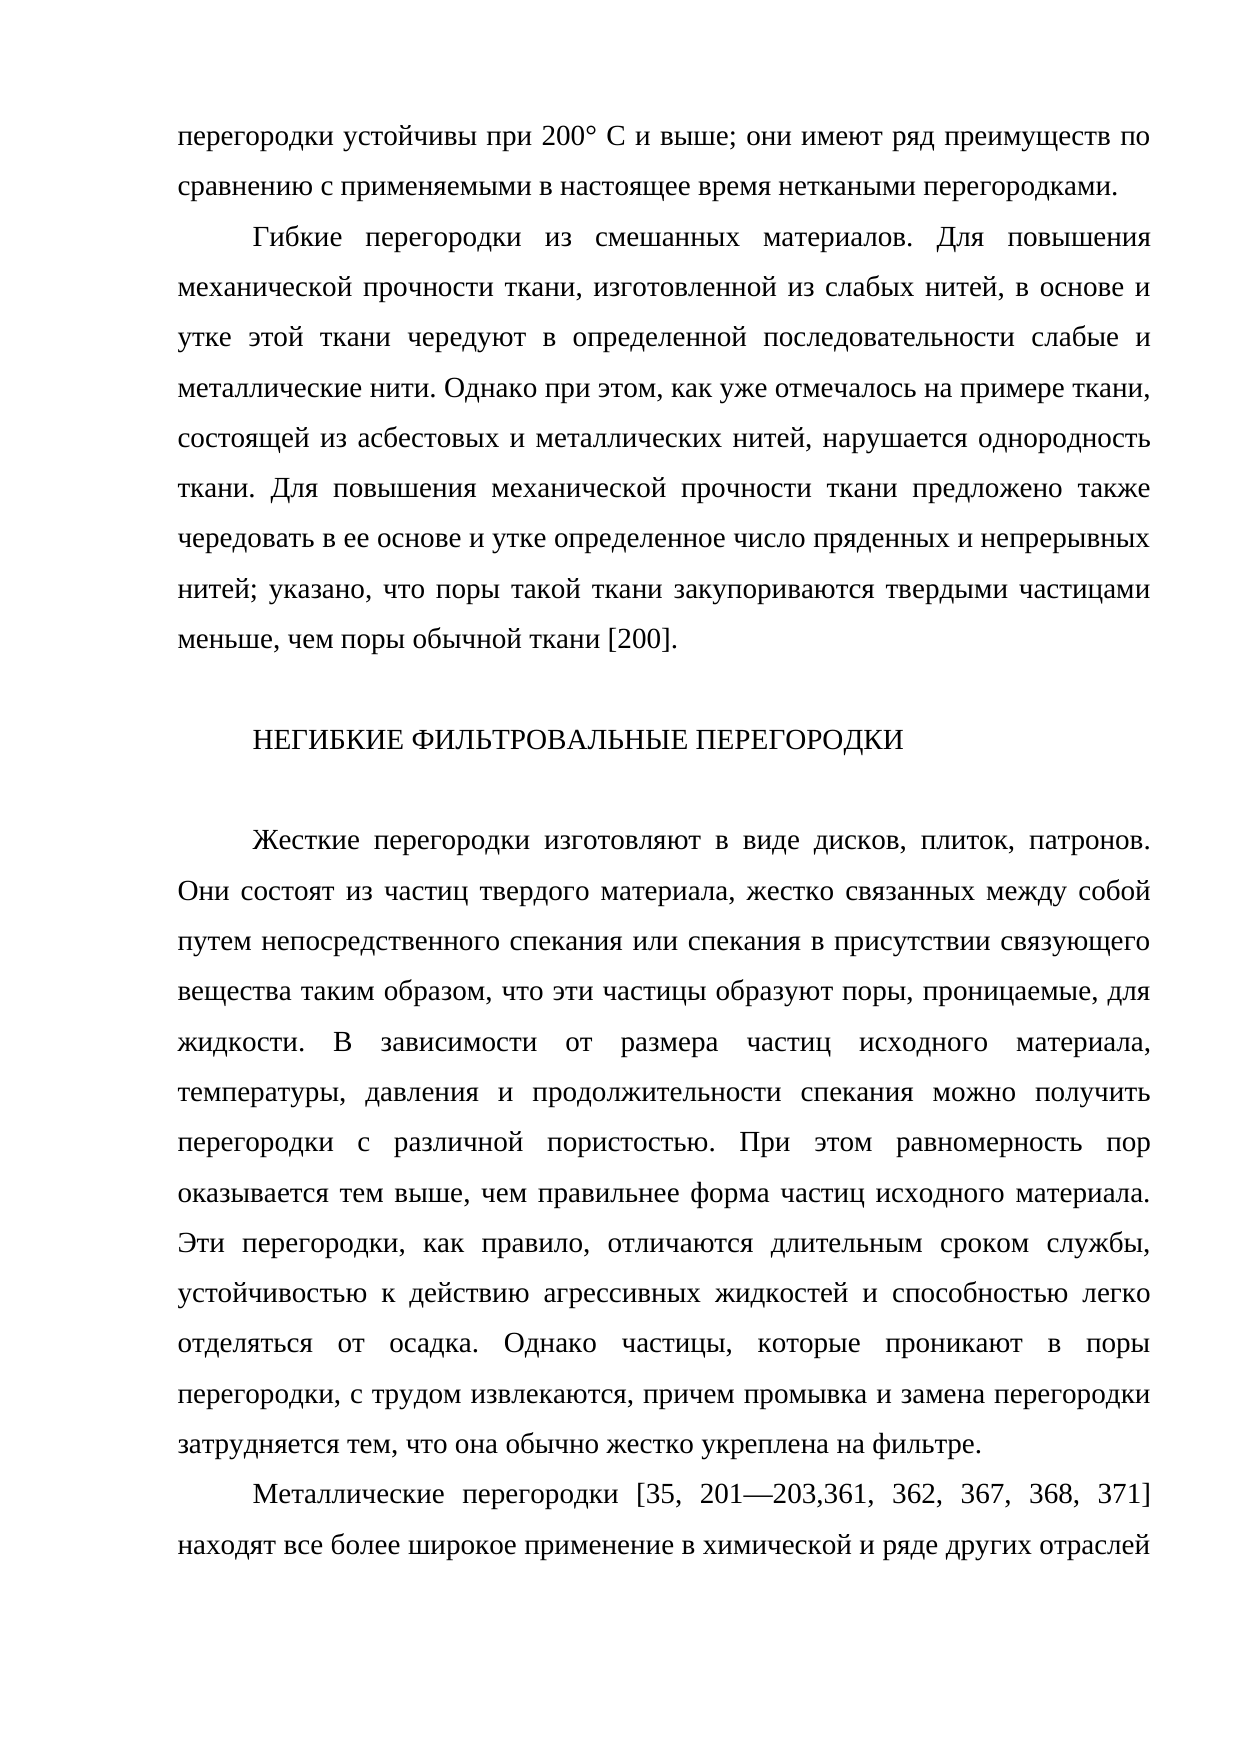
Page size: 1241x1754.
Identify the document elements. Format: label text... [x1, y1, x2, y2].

text Гибкие перегородки из смешанных материалов. Для повышения механической прочности ткани, изготовленной из слабых нитей, в основе и утке этой ткани чередуют в определенной последовательности слабые и металлические нити. Однако при этом, как уже отмечалось на примере ткани, состоящей из асбестовых и металлических нитей, нарушается однородность ткани. Для повышения механической прочности ткани предложено также чередовать в ее основе и утке определенное число пряденных и непрерывных нитей; указано, что поры такой ткани закупориваются твердыми частицами меньше, чем поры обычной ткани [200]. [177, 219, 1152, 655]
text Жесткие перегородки изготовляют в виде дисков, плиток, патронов. Они состоят из частиц твердого материала, жестко связанных между собой путем непосредственного спекания или спекания в присутствии связующего вещества таким образом, что эти частицы образуют поры, проницаемые, для жидкости. В зависимости от размера частиц исходного материала, температуры, давления и продолжительности спекания можно получить перегородки с различной пористостью. При этом равномерность пор оказывается тем выше, чем правильнее форма частиц исходного материала. Эти перегородки, как правило, отличаются длительным сроком службы, устойчивостью к действию агрессивных жидкостей и способностью легко отделяться от осадка. Однако частицы, которые проникают в поры перегородки, с трудом извлекаются, причем промывка и замена перегородки затрудняется тем, что она обычно жестко укреплена на фильтре. [177, 822, 1152, 1460]
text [177, 1477, 1152, 1560]
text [177, 118, 1152, 202]
text НЕГИБКИЕ ФИЛЬТРОВАЛЬНЫЕ ПЕРЕГОРОДКИ [177, 722, 1152, 755]
